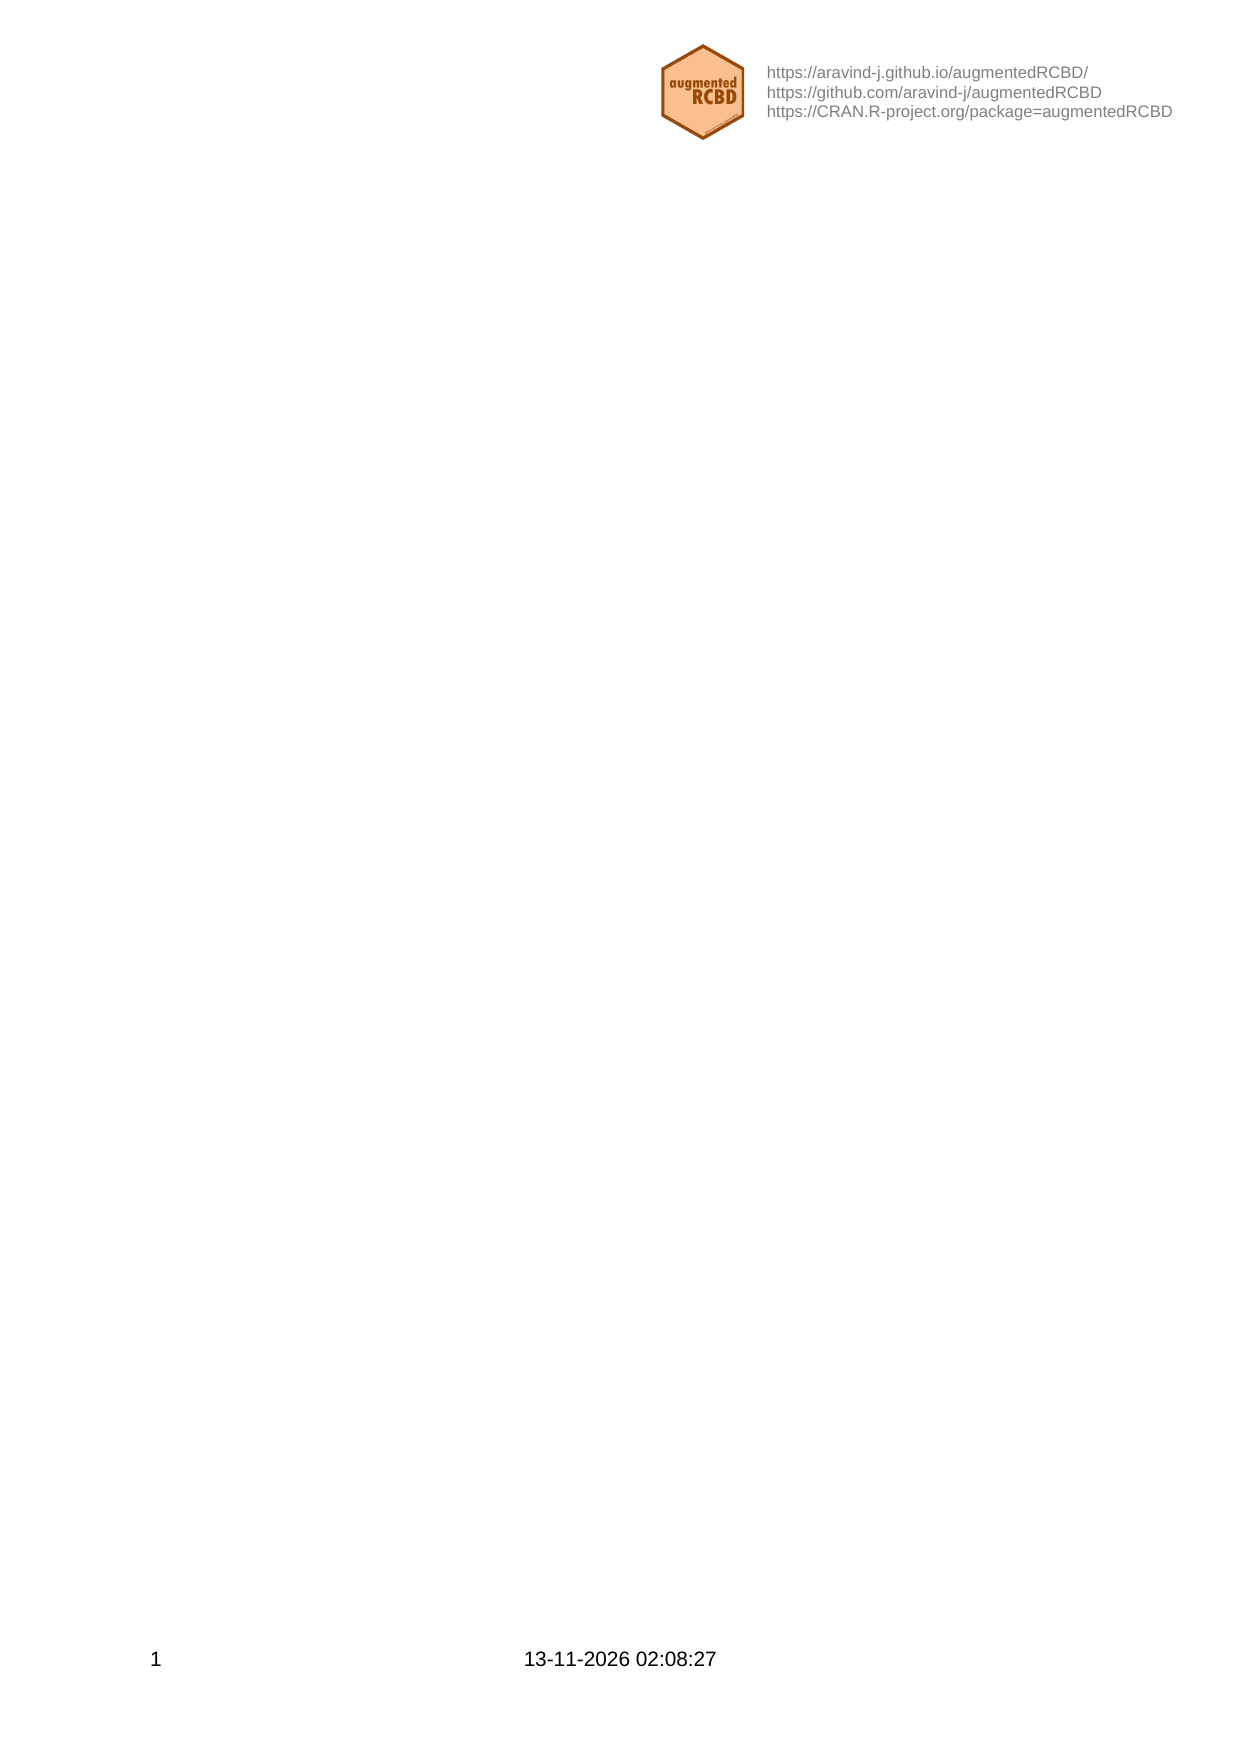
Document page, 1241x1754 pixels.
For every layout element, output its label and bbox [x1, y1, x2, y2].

picture [661, 44, 745, 140]
